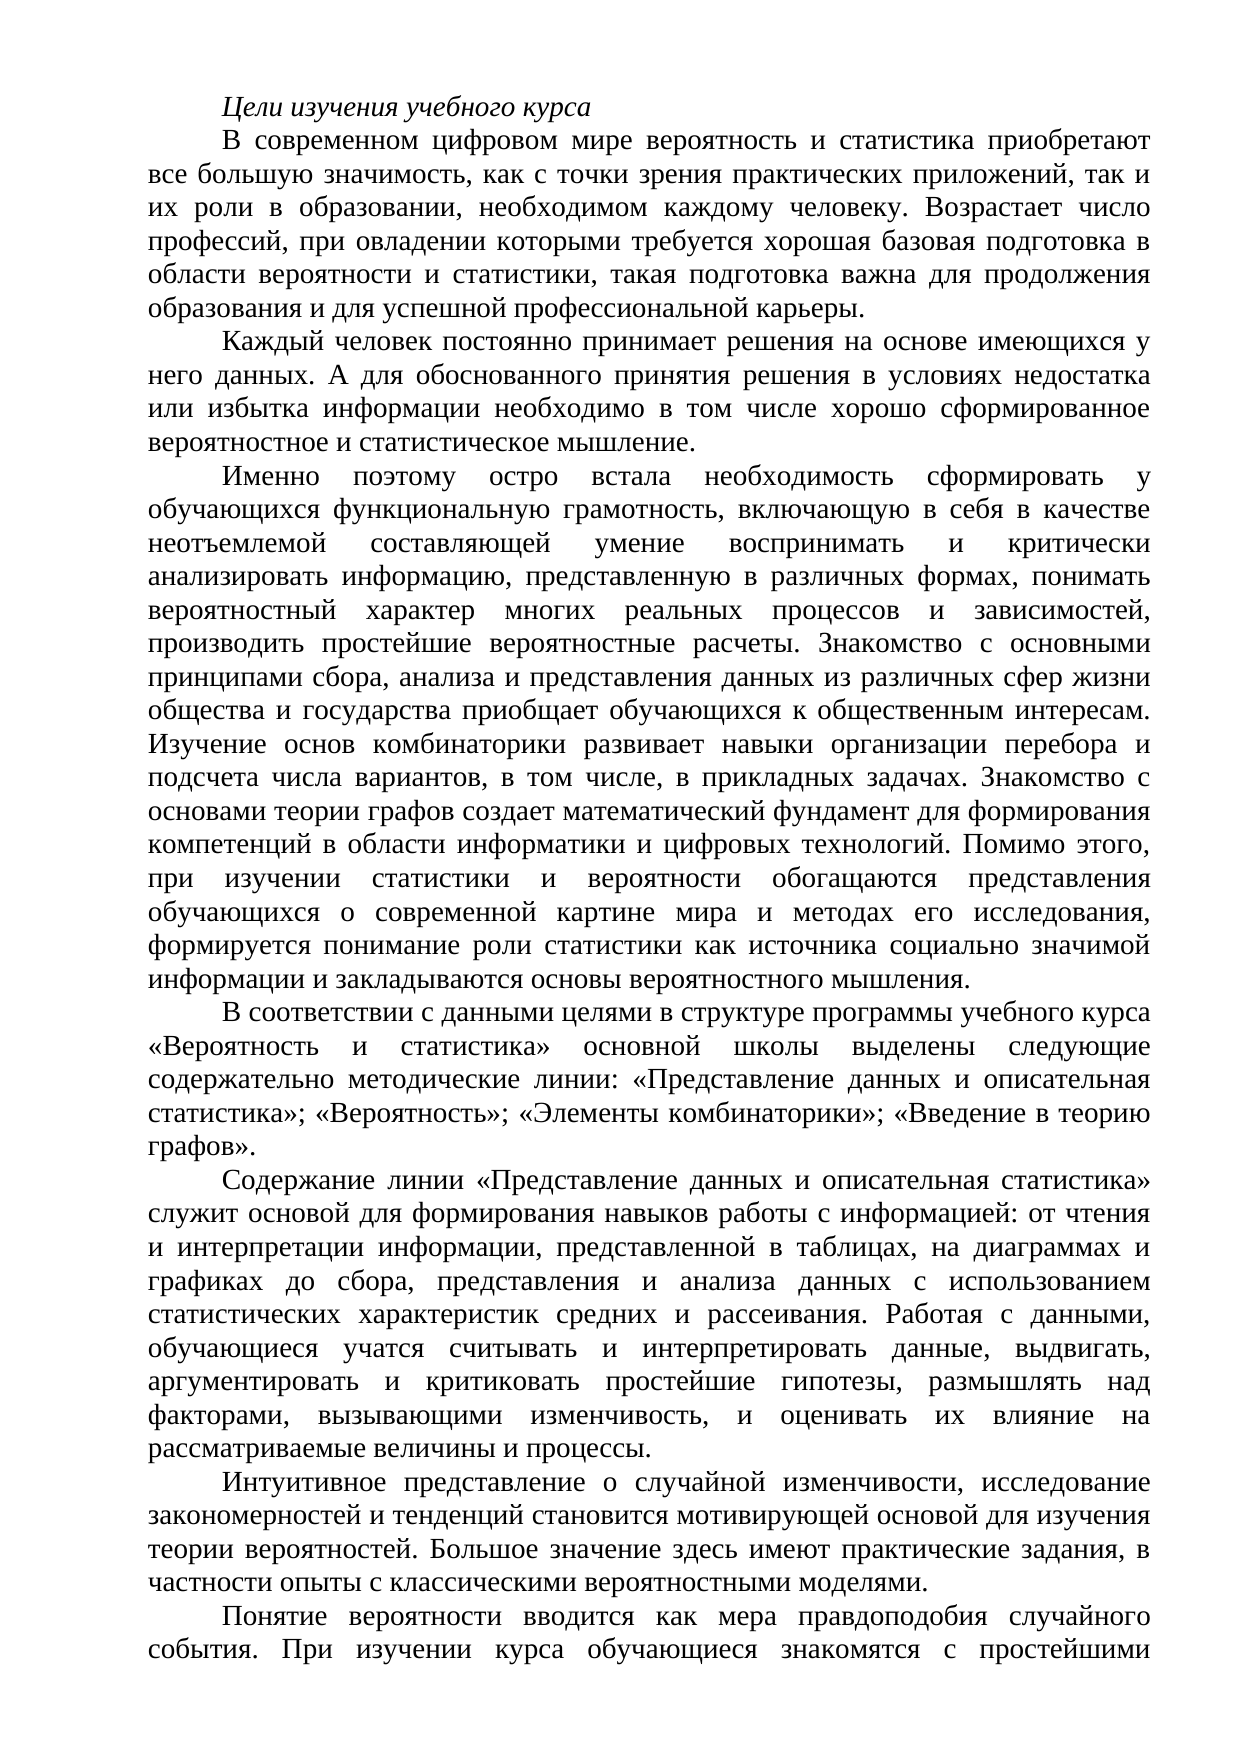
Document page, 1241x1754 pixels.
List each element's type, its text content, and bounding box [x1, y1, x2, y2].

text Каждый человек постоянно принимает решения на основе имеющихся у него данных. А для обоснованного принятия решения в условиях недостатка или избытка информации необходимо в том числе хорошо сформированное вероятностное и статистическое мышление. [148, 323, 1152, 458]
text Цели изучения учебного курса [148, 89, 1152, 122]
text Содержание линии «Представление данных и описательная статистика» служит основой для формирования навыков работы с информацией: от чтения и интерпретации информации, представленной в таблицах, на диаграммах и графиках до сбора, представления и анализа данных с использованием статистических характеристик средних и рассеивания. Работая с данными, обучающиеся учатся считывать и интерпретировать данные, выдвигать, аргументировать и критиковать простейшие гипотезы, размышлять над факторами, вызывающими изменчивость, и оценивать их влияние на рассматриваемые величины и процессы. [148, 1162, 1152, 1464]
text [148, 1598, 1152, 1665]
text В современном цифровом мире вероятность и статистика приобретают все большую значимость, как с точки зрения практических приложений, так и их роли в образовании, необходимом каждому человеку. Возрастает число профессий, при овладении которыми требуется хорошая базовая подготовка в области вероятности и статистики, такая подготовка важна для продолжения образования и для успешной профессиональной карьеры. [148, 122, 1152, 323]
text Интуитивное представление о случайной изменчивости, исследование закономерностей и тенденций становится мотивирующей основой для изучения теории вероятностей. Большое значение здесь имеют практические задания, в частности опыты с классическими вероятностными моделями. [148, 1464, 1152, 1598]
text Именно поэтому остро встала необходимость сформировать у обучающихся функциональную грамотность, включающую в себя в качестве неотъемлемой составляющей умение воспринимать и критически анализировать информацию, представленную в различных формах, понимать вероятностный характер многих реальных процессов и зависимостей, производить простейшие вероятностные расчеты. Знакомство с основными принципами сбора, анализа и представления данных из различных сфер жизни общества и государства приобщает обучающихся к общественным интересам. Изучение основ комбинаторики развивает навыки организации перебора и подсчета числа вариантов, в том числе, в прикладных задачах. Знакомство с основами теории графов создает математический фундамент для формирования компетенций в области информатики и цифровых технологий. Помимо этого, при изучении статистики и вероятности обогащаются представления обучающихся о современной картине мира и методах его исследования, формируется понимание роли статистики как источника социально значимой информации и закладываются основы вероятностного мышления. [148, 458, 1152, 994]
text В соответствии с данными целями в структуре программы учебного курса «Вероятность и статистика» основной школы выделены следующие содержательно методические линии: «Представление данных и описательная статистика»; «Вероятность»; «Элементы комбинаторики»; «Введение в теорию графов». [148, 994, 1152, 1162]
